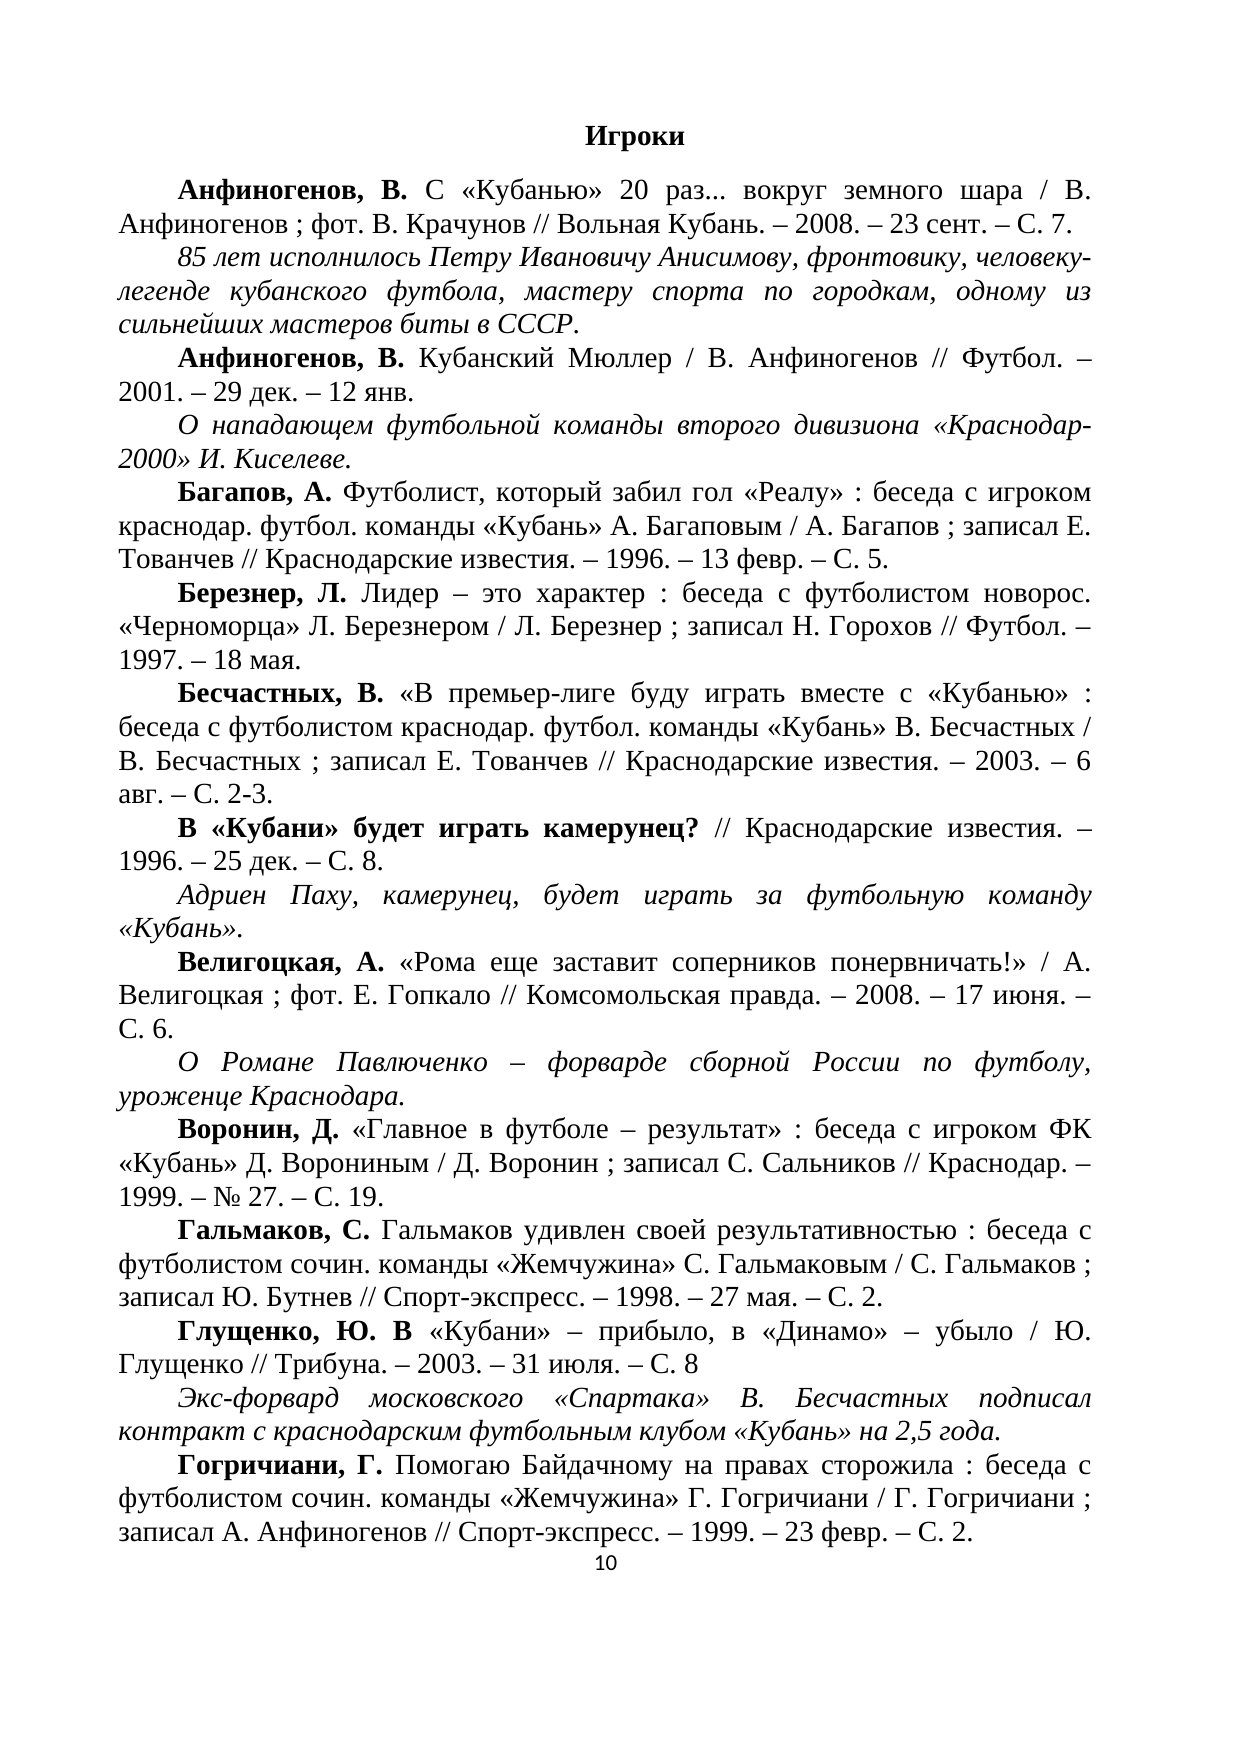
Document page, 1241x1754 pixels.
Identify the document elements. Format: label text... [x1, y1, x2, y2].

text Багапов, А. Футболист, который забил гол «Реалу» : беседа с игроком краснодар. футбол. команды «Кубань» А. Багаповым / А. Багапов ; записал Е. Тованчев // Краснодарские известия. – 1996. – 13 февр. – С. 5. [118, 474, 1092, 575]
text 85 лет исполнилось Петру Ивановичу Анисимову, фронтовику, человеку-легенде кубанского футбола, мастеру спорта по городкам, одному из сильнейших мастеров биты в СССР. [118, 239, 1092, 340]
text Экс-форвард московского «Спартака» В. Бесчастных подписал контракт с краснодарским футбольным клубом «Кубань» на 2,5 года. [118, 1380, 1092, 1447]
text Анфиногенов, В. С «Кубанью» 20 раз... вокруг земного шара / В. Анфиногенов ; фот. В. Крачунов // Вольная Кубань. – 2008. – 23 сент. – С. 7. [118, 172, 1092, 239]
text В «Кубани» будет играть камерунец? // Краснодарские известия. – 1996. – 25 дек. – С. 8. [118, 810, 1092, 877]
text Бесчастных, В. «В премьер-лиге буду играть вместе с «Кубанью» : беседа с футболистом краснодар. футбол. команды «Кубань» В. Бесчастных / В. Бесчастных ; записал Е. Тованчев // Краснодарские известия. – 2003. – 6 авг. – С. 2-3. [118, 676, 1092, 810]
text О нападающем футбольной команды второго дивизиона «Краснодар-2000» И. Киселеве. [118, 407, 1092, 474]
text Велигоцкая, А. «Рома еще заставит соперников понервничать!» / А. Велигоцкая ; фот. Е. Гопкало // Комсомольская правда. – 2008. – 17 июня. – С. 6. [118, 944, 1092, 1044]
text Гогричиани, Г. Помогаю Байдачному на правах сторожила : беседа с футболистом сочин. команды «Жемчужина» Г. Гогричиани / Г. Гогричиани ; записал А. Анфиногенов // Спорт-экспресс. – 1999. – 23 февр. – С. 2. [118, 1447, 1092, 1548]
text Гальмаков, С. Гальмаков удивлен своей результативностью : беседа с футболистом сочин. команды «Жемчужина» С. Гальмаковым / С. Гальмаков ; записал Ю. Бутнев // Спорт-экспресс. – 1998. – 27 мая. – С. 2. [118, 1212, 1092, 1313]
text Воронин, Д. «Главное в футболе – результат» : беседа с игроком ФК «Кубань» Д. Ворониным / Д. Воронин ; записал С. Сальников // Краснодар. – 1999. – № 27. – С. 19. [118, 1112, 1092, 1212]
text О Романе Павлюченко – форварде сборной России по футболу, уроженце Краснодара. [118, 1044, 1092, 1112]
text Березнер, Л. Лидер – это характер : беседа с футболистом новорос. «Черноморца» Л. Березнером / Л. Березнер ; записал Н. Горохов // Футбол. – 1997. – 18 мая. [118, 575, 1092, 676]
text Глущенко, Ю. В «Кубани» – прибыло, в «Динамо» – убыло / Ю. Глущенко // Трибуна. – 2003. – 31 июля. – С. 8 [118, 1313, 1092, 1380]
text Анфиногенов, В. Кубанский Мюллер / В. Анфиногенов // Футбол. – 2001. – 29 дек. – 12 янв. [118, 340, 1092, 407]
text Игроки [118, 118, 1092, 152]
text Адриен Паху, камерунец, будет играть за футбольную команду «Кубань». [118, 877, 1092, 944]
